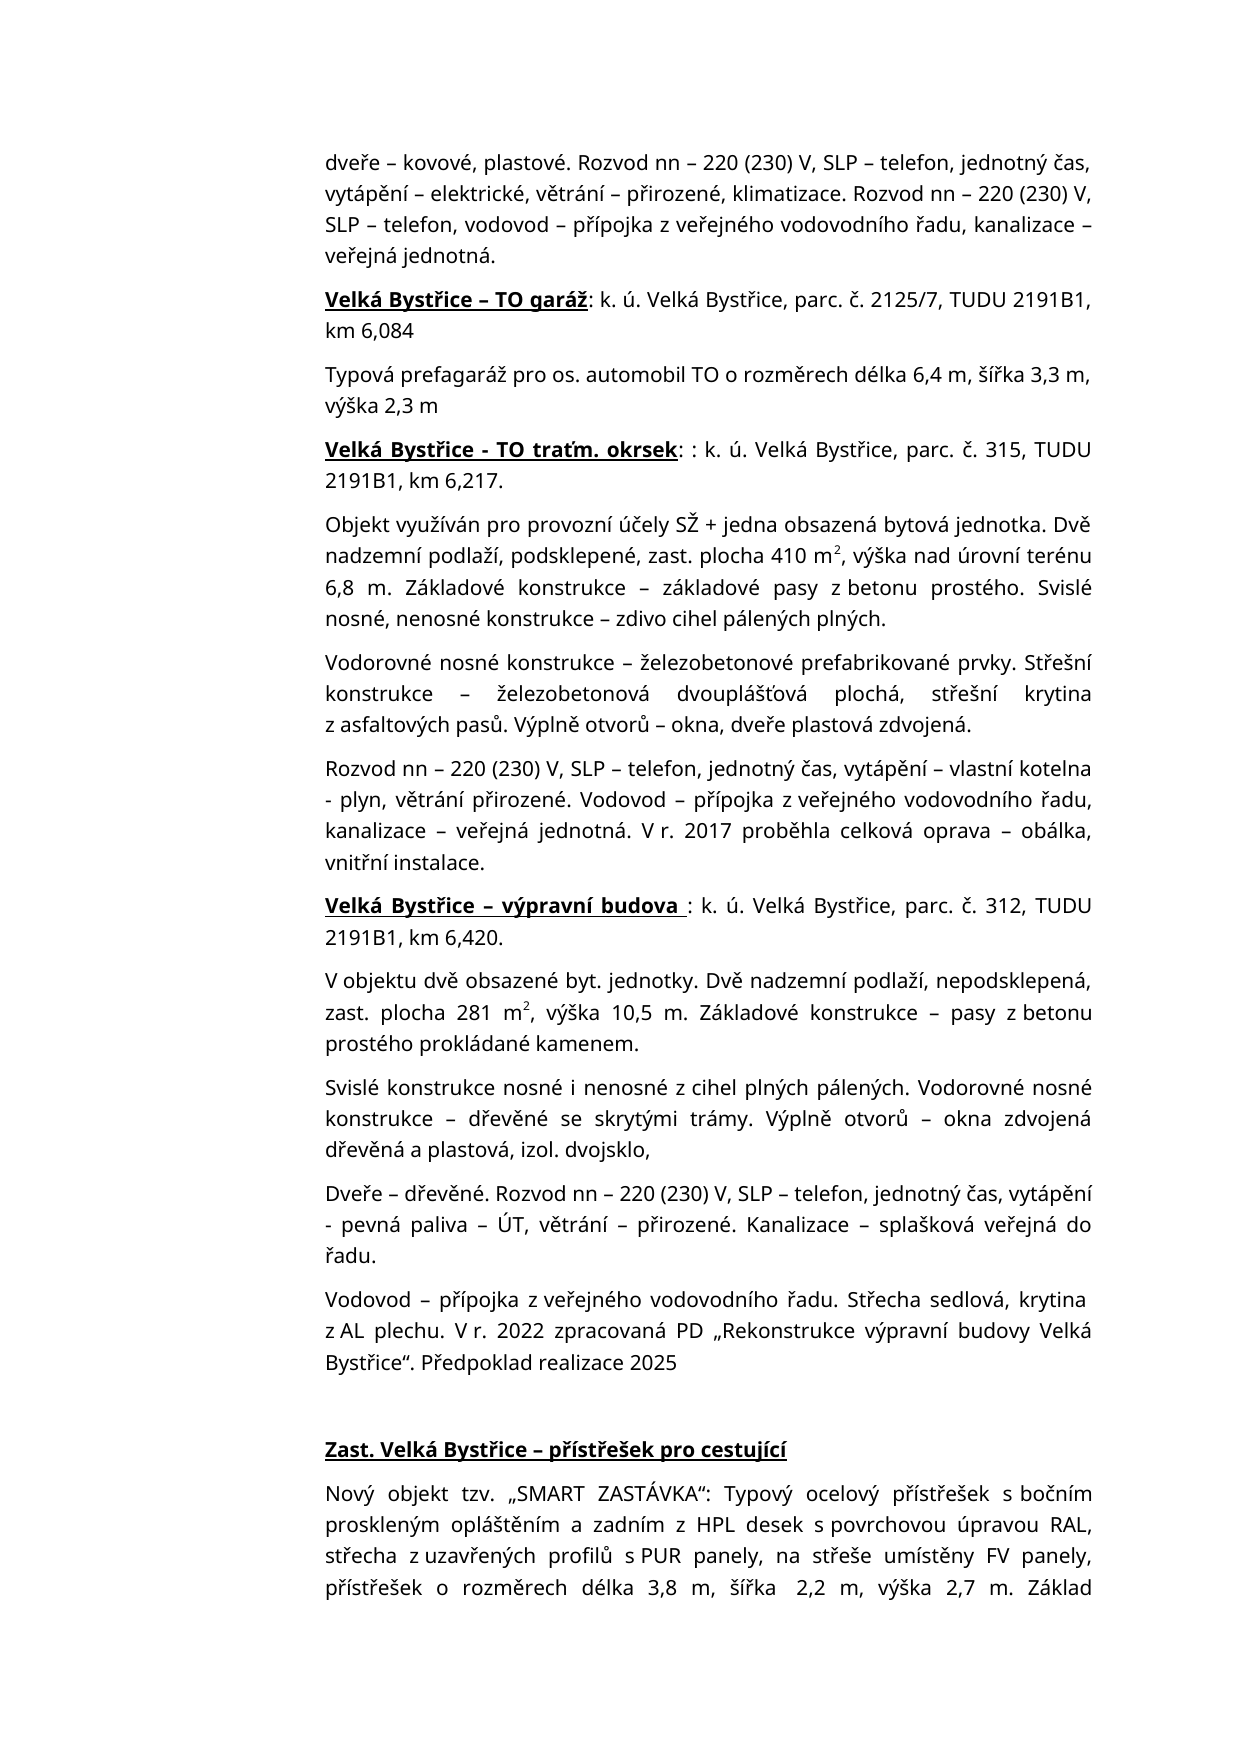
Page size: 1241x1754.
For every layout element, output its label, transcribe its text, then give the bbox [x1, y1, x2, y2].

list Svislé konstrukce nosné i nenosné z cihel plných pálených. Vodorovné nosné konstrukce – dřevěné se skrytými trámy. Výplně otvorů – okna zdvojená dřevěná a plastová, izol. dvojsklo, [325, 1073, 1093, 1163]
list Velká Bystřice – výpravní budova : k. ú. Velká Bystřice, parc. č. 312, TUDU 2191B1, km 6,420. [325, 891, 1093, 951]
list Velká Bystřice – TO garáž: k. ú. Velká Bystřice, parc. č. 2125/7, TUDU 2191B1, km 6,084 [325, 285, 1093, 345]
list Rozvod nn – 220 (230) V, SLP – telefon, jednotný čas, vytápění – vlastní kotelna - plyn, větrání přirozené. Vodovod – přípojka z veřejného vodovodního řadu, kanalizace – veřejná jednotná. V r. 2017 proběhla celková oprava – obálka, vnitřní instalace. [325, 754, 1093, 876]
list Zast. Velká Bystřice – přístřešek pro cestující [325, 1435, 1093, 1463]
list Typová prefagaráž pro os. automobil TO o rozměrech délka 6,4 m, šířka 3,3 m, výška 2,3 m [325, 360, 1093, 420]
list Dveře – dřevěné. Rozvod nn – 220 (230) V, SLP – telefon, jednotný čas, vytápění - pevná paliva – ÚT, větrání – přirozené. Kanalizace – splašková veřejná do řadu. [325, 1179, 1093, 1270]
list Objekt využíván pro provozní účely SŽ + jedna obsazená bytová jednotka. Dvě nadzemní podlaží, podsklepené, zast. plocha 410 m2, výška nad úrovní terénu 6,8 m. Základové konstrukce – základové pasy z betonu prostého. Svislé nosné, nenosné konstrukce – zdivo cihel pálených plných. [325, 510, 1093, 632]
list Vodorovné nosné konstrukce – železobetonové prefabrikované prvky. Střešní konstrukce – železobetonová dvouplášťová plochá, střešní krytina z asfaltových pasů. Výplně otvorů – okna, dveře plastová zdvojená. [325, 648, 1093, 738]
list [325, 148, 1093, 270]
list V objektu dvě obsazené byt. jednotky. Dvě nadzemní podlaží, nepodsklepená, zast. plocha 281 m2, výška 10,5 m. Základové konstrukce – pasy z betonu prostého prokládané kamenem. [325, 966, 1093, 1057]
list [325, 1479, 1093, 1601]
list Velká Bystřice - TO traťm. okrsek: : k. ú. Velká Bystřice, parc. č. 315, TUDU 2191B1, km 6,217. [325, 435, 1093, 495]
list Vodovod – přípojka z veřejného vodovodního řadu. Střecha sedlová, krytina z AL plechu. V r. 2022 zpracovaná PD „Rekonstrukce výpravní budovy Velká Bystřice“. Předpoklad realizace 2025 [325, 1285, 1093, 1376]
